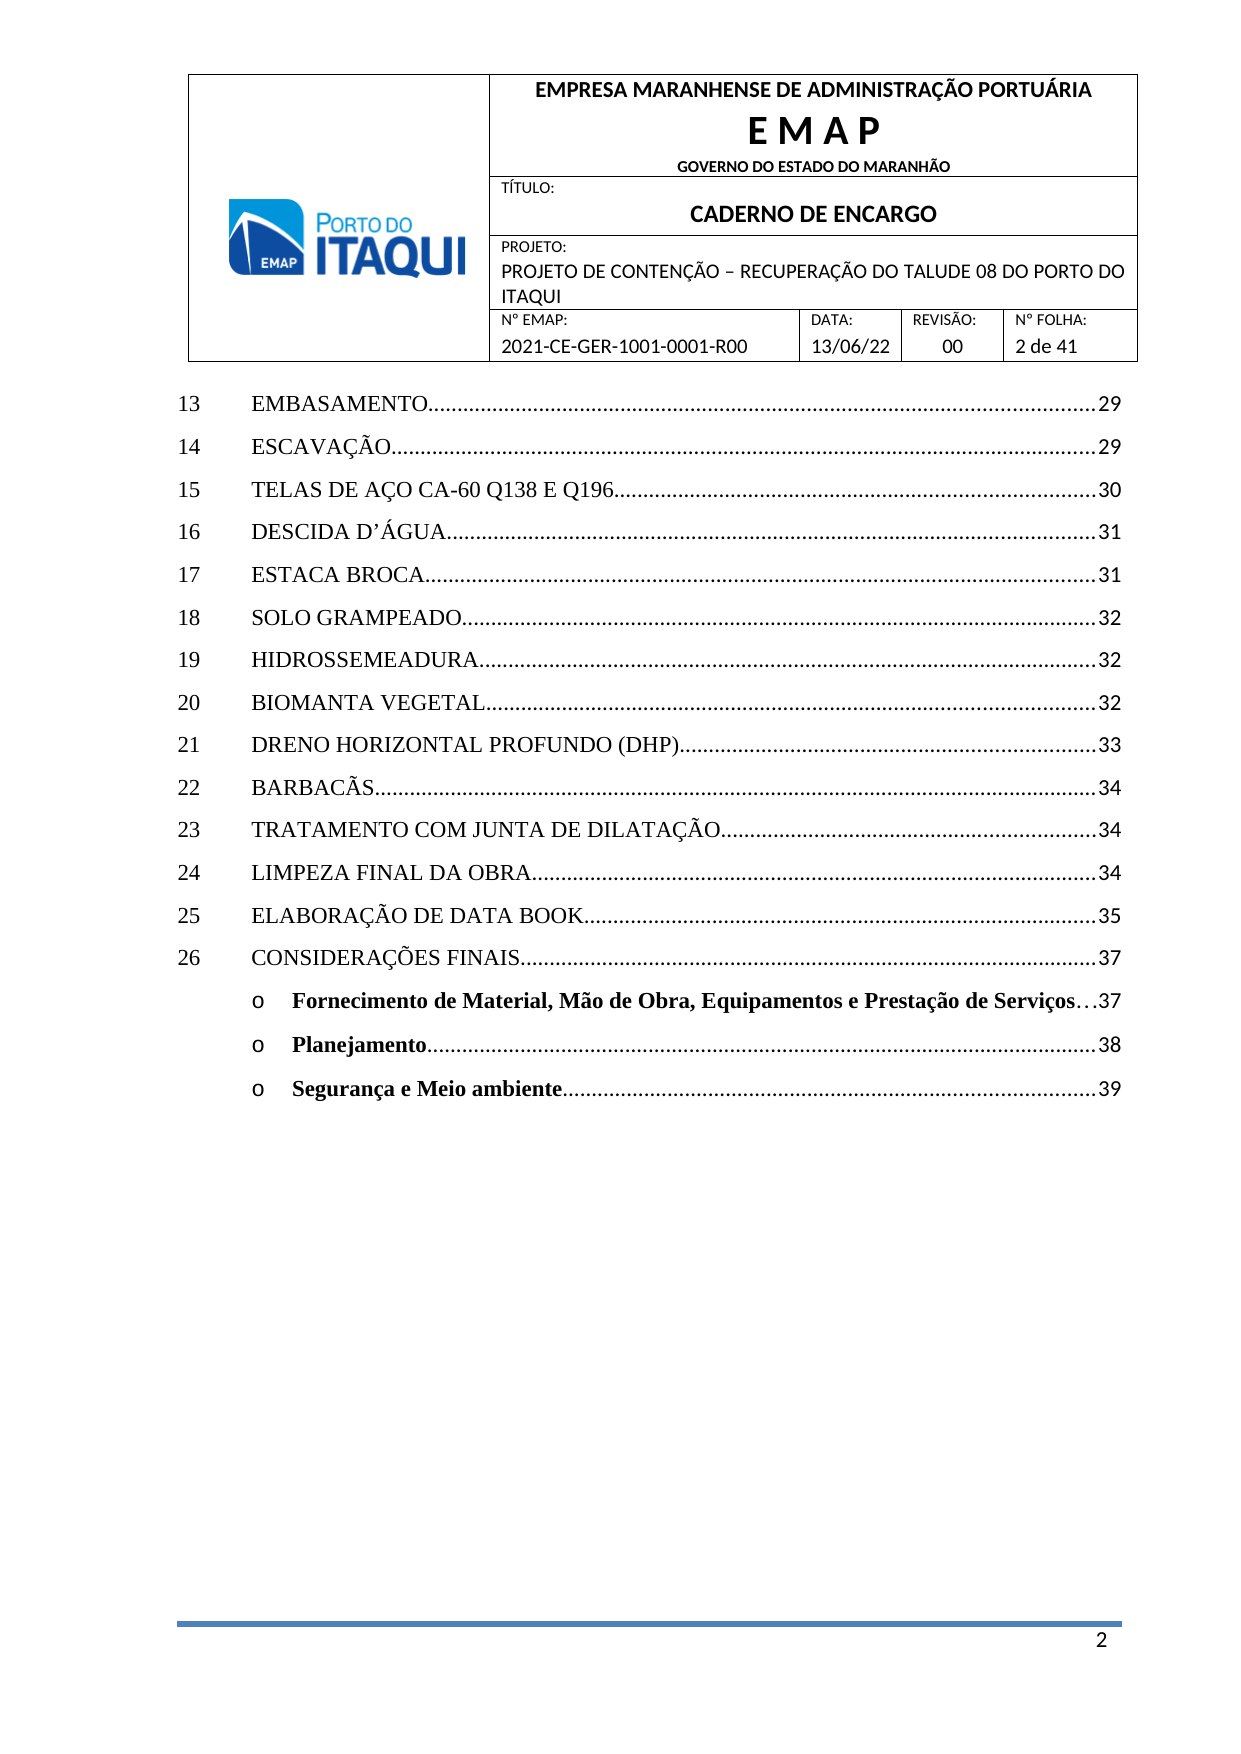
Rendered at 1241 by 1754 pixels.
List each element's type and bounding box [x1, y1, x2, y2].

picture [229, 199, 465, 278]
